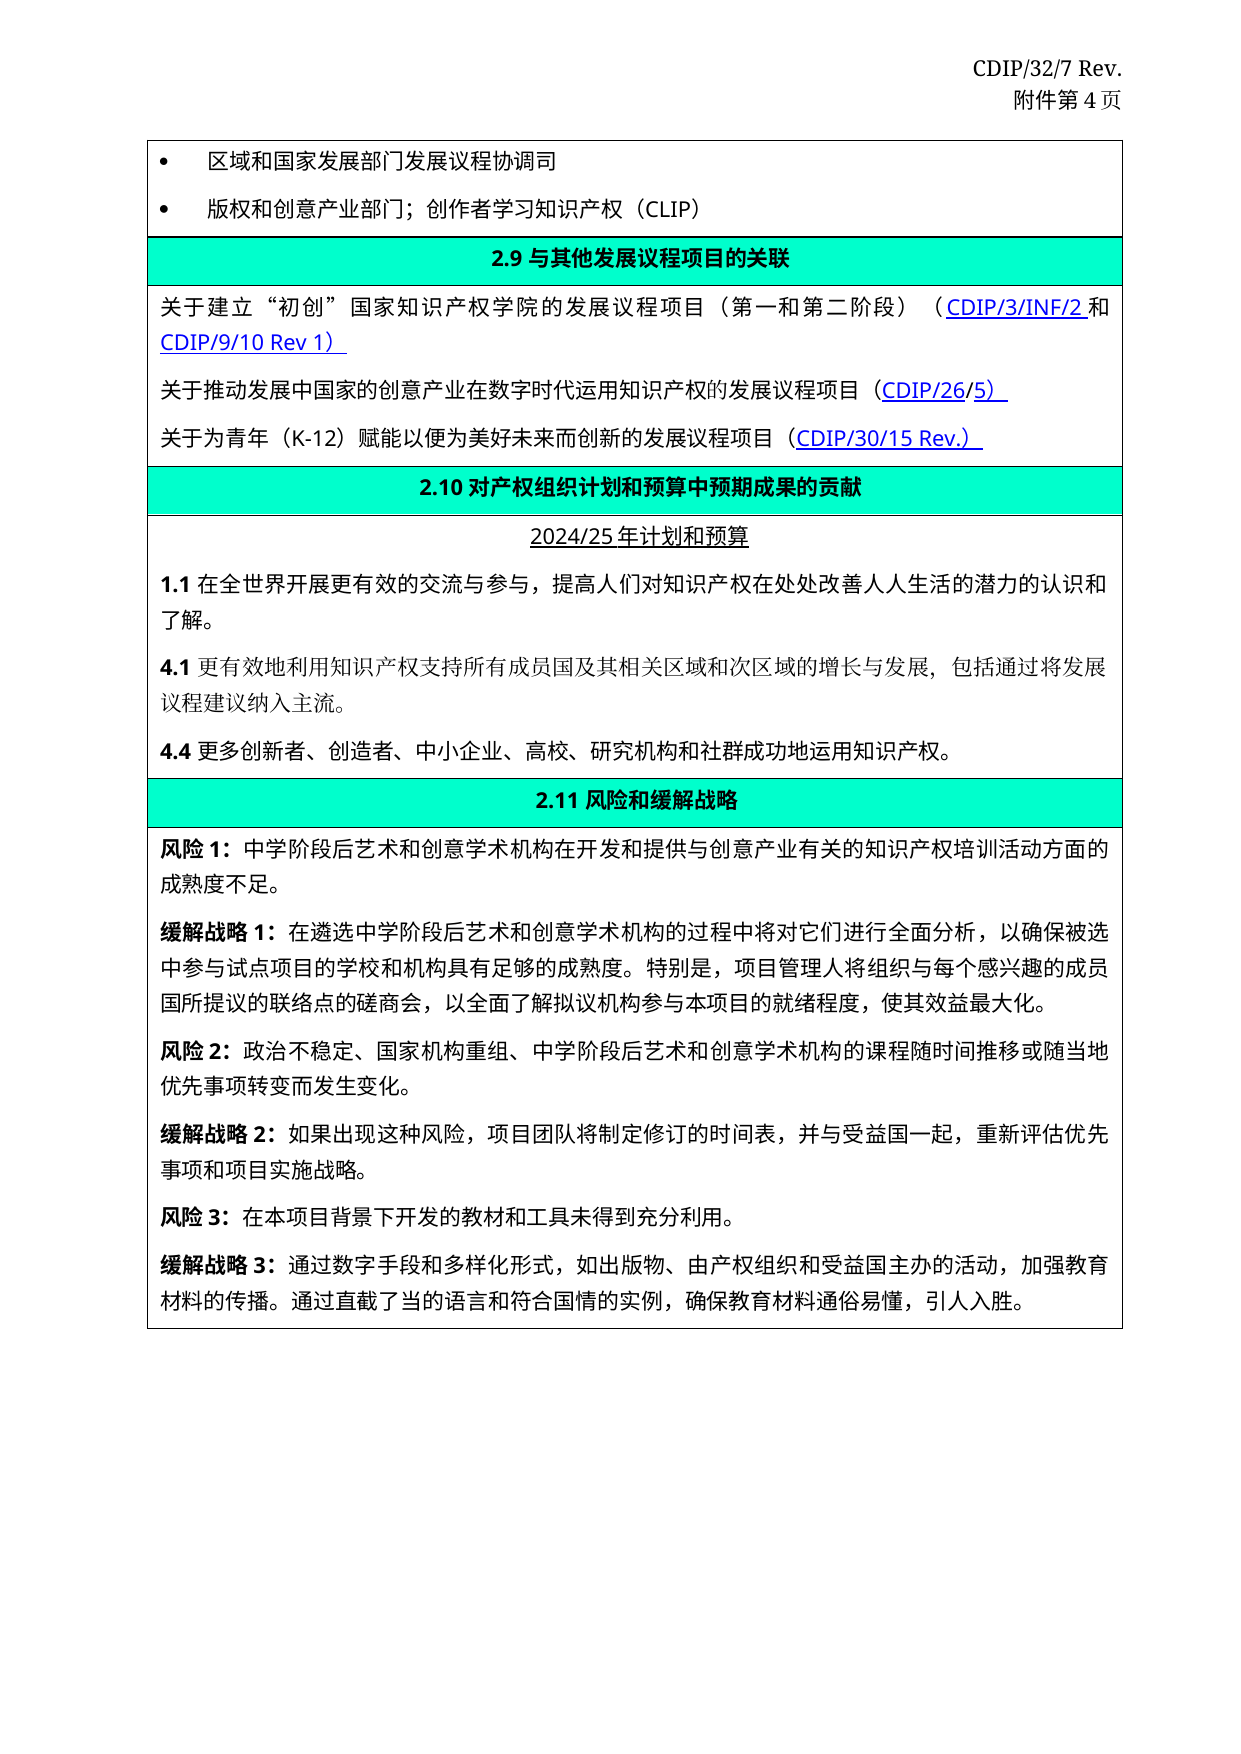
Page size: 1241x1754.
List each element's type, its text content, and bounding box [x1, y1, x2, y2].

table_cell 关于建立“初创”国家知识产权学院的发展议程项目（第一和第二阶段）（CDIP/3/INF/2和CDIP/9/10 Rev 1） 关于推动发展中国家的创意产业在数字时代运用知识产权的发展议程项目（CDIP/26/5） 关于为青年（K-12）赋能以便为美好未来而创新的发展议程项目（CDIP/30/15 Rev.） [148, 286, 1122, 466]
table_cell 2.10 对产权组织计划和预算中预期成果的贡献 [148, 467, 1122, 514]
table_cell 风险1：中学阶段后艺术和创意学术机构在开发和提供与创意产业有关的知识产权培训活动方面的成熟度不足。 缓解战略1：在遴选中学阶段后艺术和创意学术机构的过程中将对它们进行全面分析，以确保被选中参与试点项目的学校和机构具有足够的成熟度。特别是，项目管理人将组织与每个感兴趣的成员国所提议的联络点的磋商会，以全面了解拟议机构参与本项目的就绪程度，使其效益最大化。 风险2：政治不稳定、国家机构重组、中学阶段后艺术和创意学术机构的课程随时间推移或随当地优先事项转变而发生变化。 缓解战略2：如果出现这种风险，项目团队将制定修订的时间表，并与受益国一起，重新评估优先事项和项目实施战略。 风险3：在本项目背景下开发的教材和工具未得到充分利用。 缓解战略3：通过数字手段和多样化形式，如出版物、由产权组织和受益国主办的活动，加强教育材料的传播。通过直截了当的语言和符合国情的实例，确保教育材料通俗易懂，引人入胜。 [148, 828, 1122, 1328]
table_cell 2024/25年计划和预算 1.1 在全世界开展更有效的交流与参与，提高人们对知识产权在处处改善人人生活的潜力的认识和了解。 4.1 更有效地利用知识产权支持所有成员国及其相关区域和次区域的增长与发展，包括通过将发展议程建议纳入主流。 4.4 更多创新者、创造者、中小企业、高校、研究机构和社群成功地运用知识产权。 [148, 516, 1122, 778]
table_cell 2.11 风险和缓解战略 [148, 779, 1122, 827]
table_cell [148, 141, 1122, 236]
table_cell 2.9 与其他发展议程项目的关联 [148, 238, 1122, 285]
